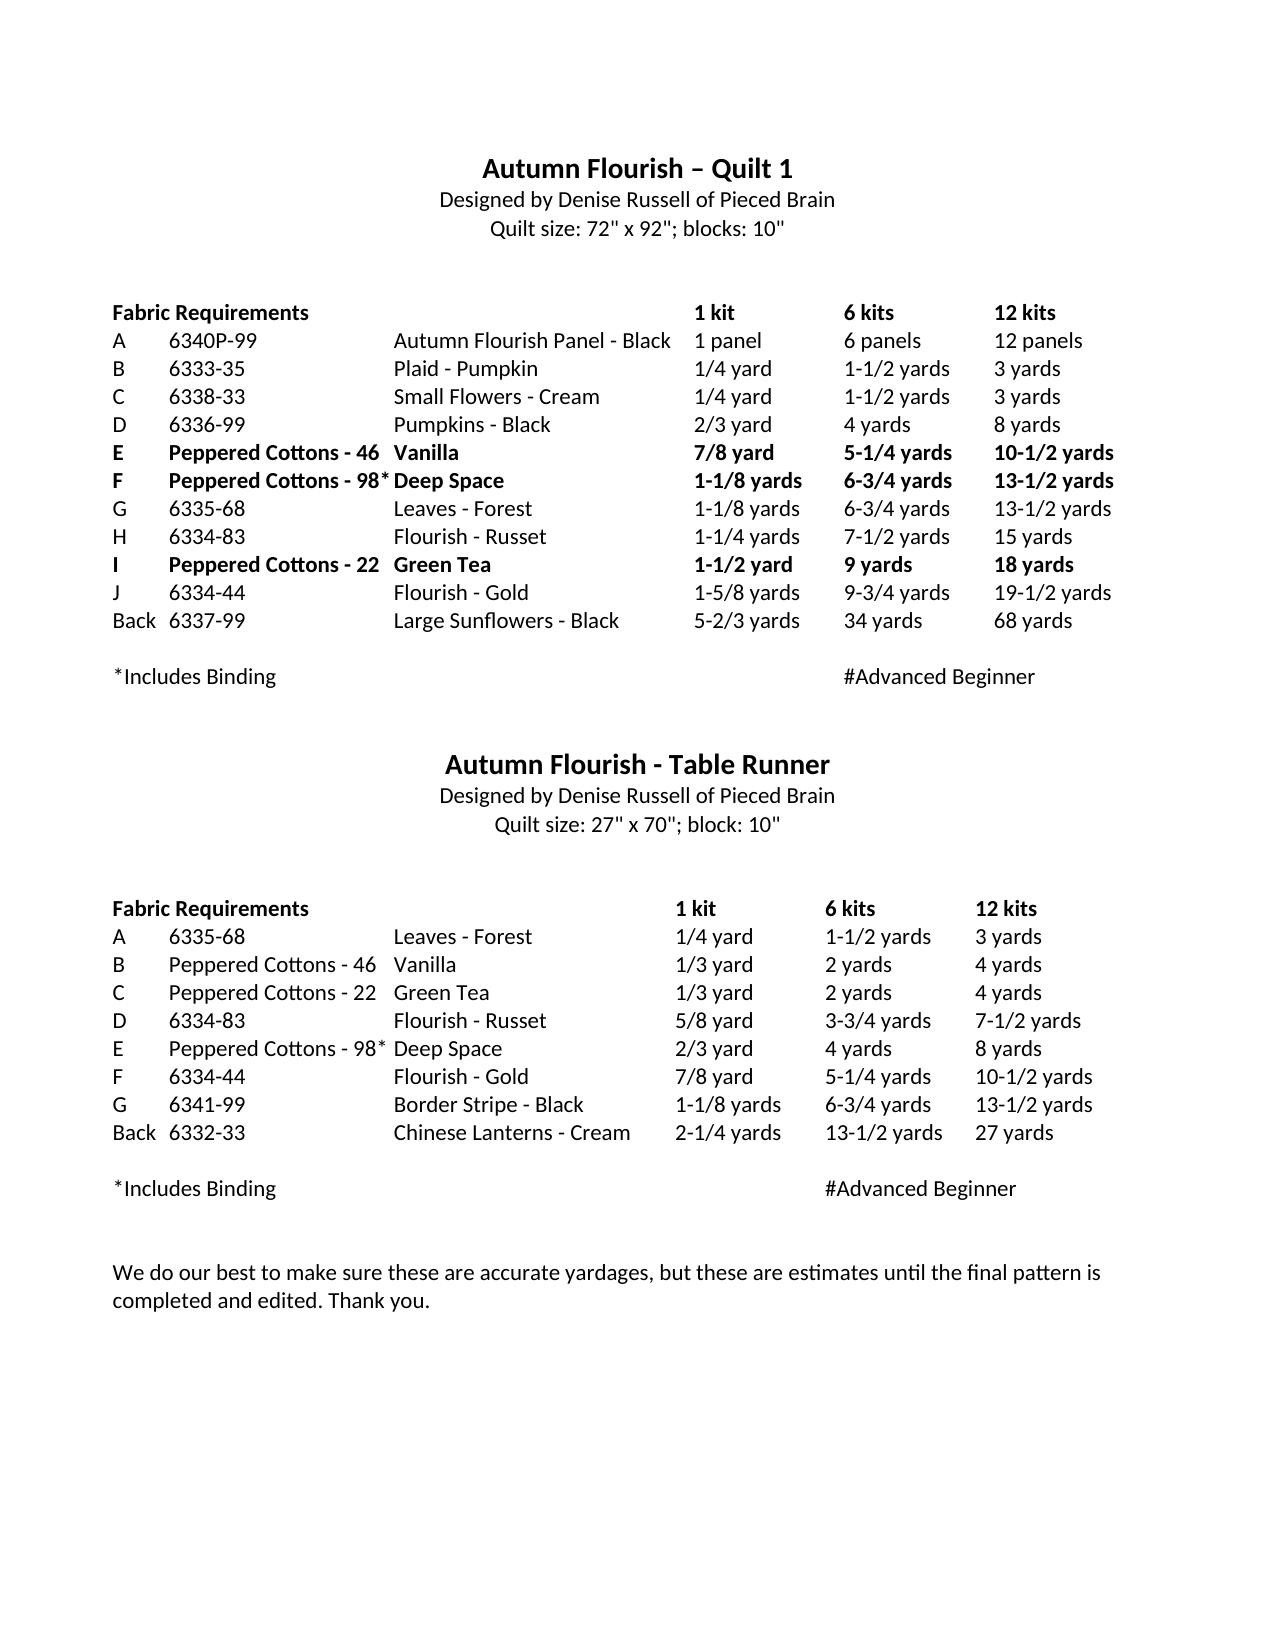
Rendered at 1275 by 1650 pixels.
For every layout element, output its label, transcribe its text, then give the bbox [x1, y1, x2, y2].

text Fabric Requirements 1 kit 6 kits 12 kits [112, 298, 1162, 326]
text *Includes Binding #Advanced Beginner [112, 1174, 1162, 1230]
text C Peppered Cottons - 22 Green Tea 1/3 yard 2 yards 4 yards [112, 978, 1162, 1006]
text Designed by Denise Russell of Pieced Brain [112, 186, 1162, 214]
text A 6340P-99 Autumn Flourish Panel - Black 1 panel 6 panels 12 panels [112, 326, 1162, 354]
text Designed by Denise Russell of Pieced Brain [112, 782, 1162, 810]
text G 6341-99 Border Stripe - Black 1-1/8 yards 6-3/4 yards 13-1/2 yards [112, 1090, 1162, 1118]
text E Peppered Cottons - 46 Vanilla 7/8 yard 5-1/4 yards 10-1/2 yards [112, 438, 1162, 466]
text I Peppered Cottons - 22 Green Tea 1-1/2 yard 9 yards 18 yards [112, 550, 1162, 578]
text H 6334-83 Flourish - Russet 1-1/4 yards 7-1/2 yards 15 yards [112, 522, 1162, 550]
text We do our best to make sure these are accurate yardages, but these are estimates until the final pattern is completed and edited. Thank you. [112, 1258, 1162, 1342]
text Quilt size: 72" x 92"; blocks: 10" [112, 214, 1162, 242]
text D 6334-83 Flourish - Russet 5/8 yard 3-3/4 yards 7-1/2 yards [112, 1006, 1162, 1034]
text B Peppered Cottons - 46 Vanilla 1/3 yard 2 yards 4 yards [112, 950, 1162, 978]
text *Includes Binding #Advanced Beginner [112, 662, 1162, 718]
text J 6334-44 Flourish - Gold 1-5/8 yards 9-3/4 yards 19-1/2 yards [112, 578, 1162, 606]
text Quilt size: 27" x 70"; block: 10" [112, 810, 1162, 838]
text G 6335-68 Leaves - Forest 1-1/8 yards 6-3/4 yards 13-1/2 yards [112, 494, 1162, 522]
text E Peppered Cottons - 98* Deep Space 2/3 yard 4 yards 8 yards [112, 1034, 1162, 1062]
text D 6336-99 Pumpkins - Black 2/3 yard 4 yards 8 yards [112, 410, 1162, 438]
text Fabric Requirements 1 kit 6 kits 12 kits [112, 894, 1162, 922]
text A 6335-68 Leaves - Forest 1/4 yard 1-1/2 yards 3 yards [112, 922, 1162, 950]
text C 6338-33 Small Flowers - Cream 1/4 yard 1-1/2 yards 3 yards [112, 382, 1162, 410]
text Back 6332-33 Chinese Lanterns - Cream 2-1/4 yards 13-1/2 yards 27 yards [112, 1118, 1162, 1146]
text Back 6337-99 Large Sunflowers - Black 5-2/3 yards 34 yards 68 yards [112, 606, 1162, 634]
text Autumn Flourish – Quilt 1 [112, 150, 1162, 186]
text F Peppered Cottons - 98* Deep Space 1-1/8 yards 6-3/4 yards 13-1/2 yards [112, 466, 1162, 494]
text B 6333-35 Plaid - Pumpkin 1/4 yard 1-1/2 yards 3 yards [112, 354, 1162, 382]
text F 6334-44 Flourish - Gold 7/8 yard 5-1/4 yards 10-1/2 yards [112, 1062, 1162, 1090]
text Autumn Flourish - Table Runner [112, 746, 1162, 782]
